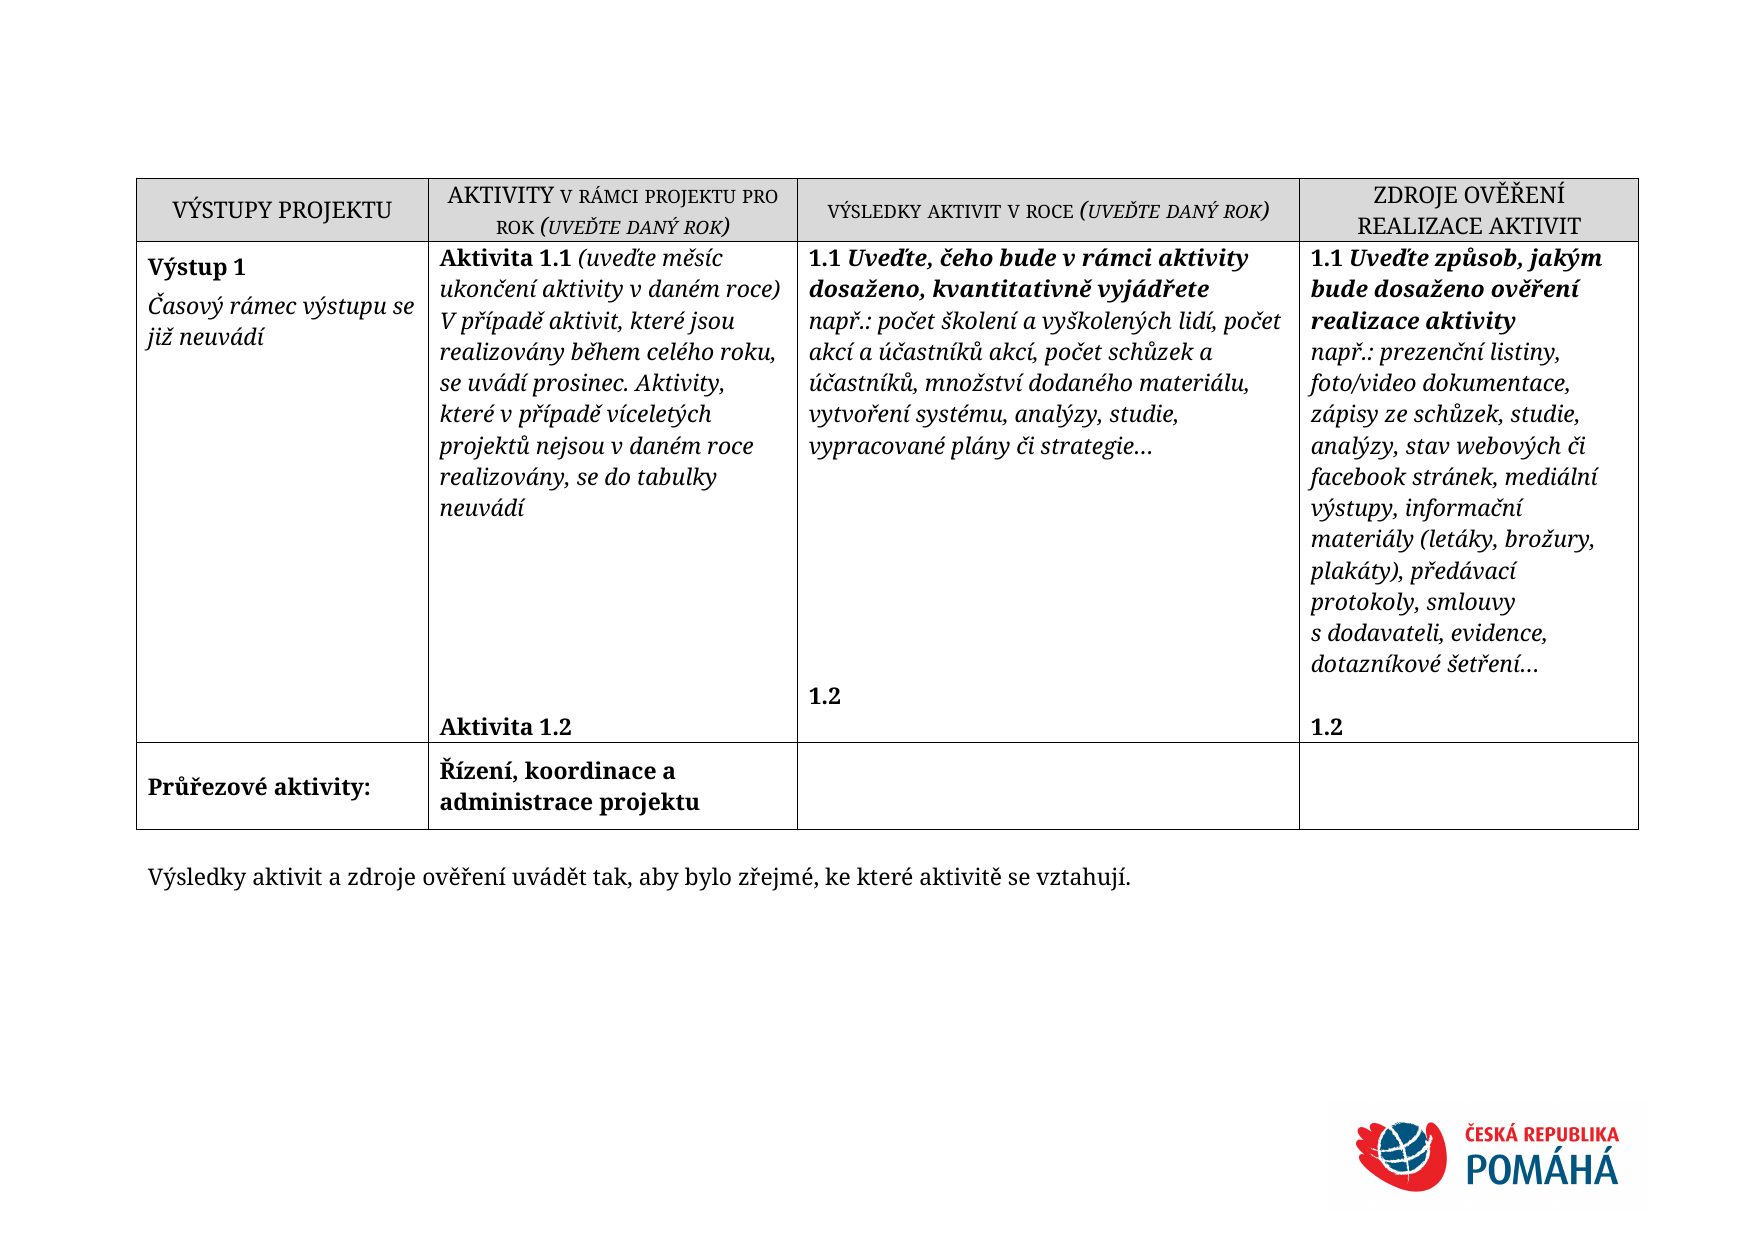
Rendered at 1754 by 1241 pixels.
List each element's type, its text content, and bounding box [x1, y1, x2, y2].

text Výsledky aktivit a zdroje ověření uvádět tak, aby bylo zřejmé, ke které aktivitě se vztahují. [148, 861, 1606, 892]
table_cell 1.1 Uveďte způsob, jakým bude dosaženo ověření realizace aktivity např.: prezenční listiny, foto/video dokumentace, zápisy ze schůzek, studie, analýzy, stav webových či facebook stránek, mediální výstupy, informační materiály (letáky, brožury, plakáty), předávací protokoly, smlouvy s dodavateli, evidence, dotazníkové šetření… 1.2 [1300, 242, 1638, 742]
table_cell Řízení, koordinace a administrace projektu [429, 743, 797, 829]
table_cell [798, 743, 1299, 829]
table_cell ZDROJE OVĚŘENÍ REALIZACE AKTIVIT [1300, 179, 1638, 241]
table_cell [1300, 743, 1638, 829]
picture [1327, 1098, 1648, 1213]
table_cell 1.1 Uveďte, čeho bude v rámci aktivity dosaženo, kvantitativně vyjádřete např.: počet školení a vyškolených lidí, počet akcí a účastníků akcí, počet schůzek a účastníků, množství dodaného materiálu, vytvoření systému, analýzy, studie, vypracované plány či strategie… 1.2 [798, 242, 1299, 742]
table_cell VÝSTUPY PROJEKTU [137, 179, 428, 241]
table_cell Průřezové aktivity: [137, 743, 428, 829]
table_cell Výstup 1 Časový rámec výstupu se již neuvádí [137, 242, 428, 742]
table_cell výsledky aktivit v roce (uveďte daný rok) [798, 179, 1299, 241]
table_cell AKTIVITY v rámci projektu pro rok (uveďte daný rok) [429, 179, 797, 241]
table_cell Aktivita 1.1 (uveďte měsíc ukončení aktivity v daném roce) V případě aktivit, které jsou realizovány během celého roku, se uvádí prosinec. Aktivity, které v případě víceletých projektů nejsou v daném roce realizovány, se do tabulky neuvádí Aktivita 1.2 [429, 242, 797, 742]
